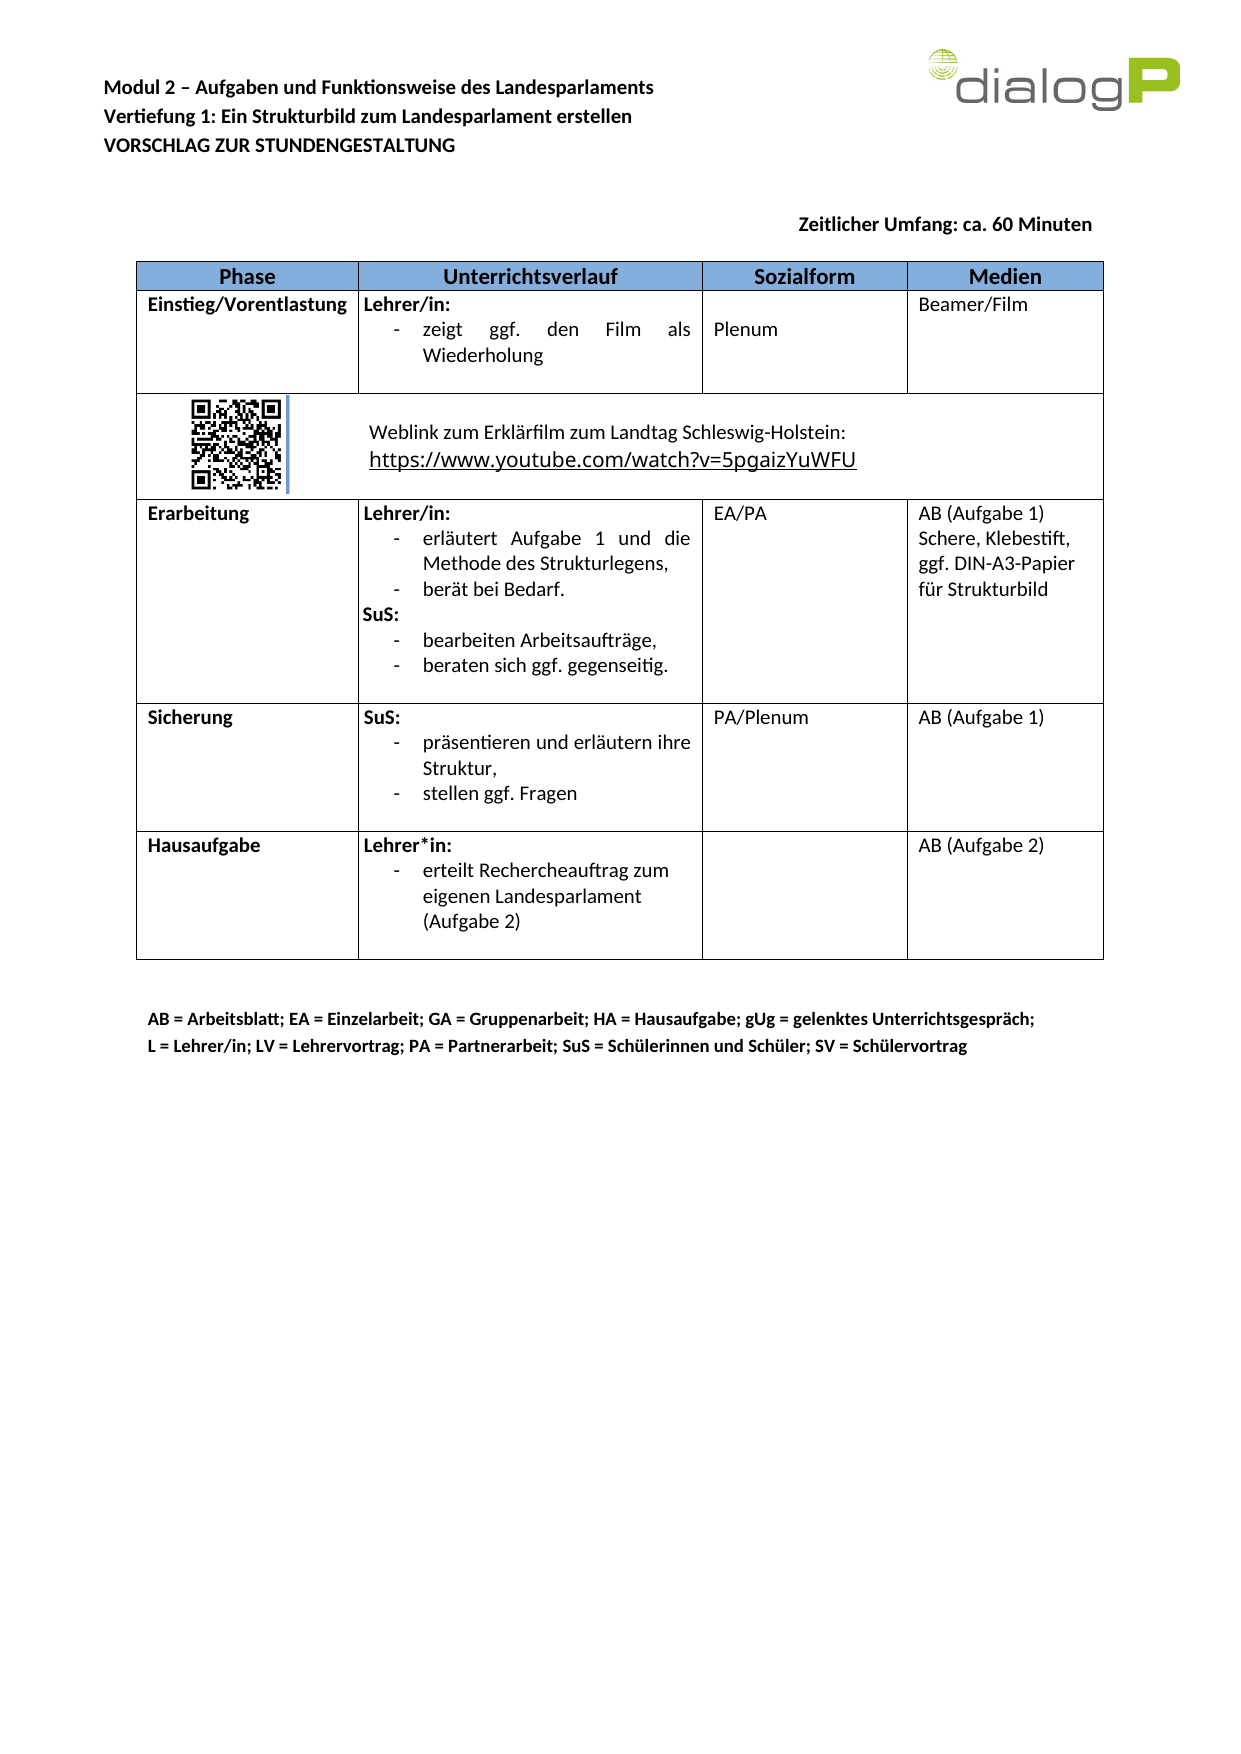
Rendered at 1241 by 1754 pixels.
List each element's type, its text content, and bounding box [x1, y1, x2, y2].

table_cell Lehrer*in: erteilt Rechercheauftrag zum eigenen Landesparlament (Aufgabe 2) [359, 832, 702, 959]
text AB = Arbeitsblatt; EA = Einzelarbeit; GA = Gruppenarbeit; HA = Hausaufgabe; gUg = gelenktes Unterrichtsgespräch; L = Lehrer/in; LV = Lehrervortrag; PA = Partnerarbeit; SuS = Schülerinnen und Schüler; SV = Schülervortrag [148, 1007, 1092, 1057]
table_cell [703, 832, 907, 959]
table_cell AB (Aufgabe 1) [908, 704, 1103, 831]
table_cell Einstieg/Vorentlastung [137, 291, 358, 393]
table_cell Lehrer/in: zeigt ggf. den Film als Wiederholung [359, 291, 702, 393]
table_cell AB (Aufgabe 2) [908, 832, 1103, 959]
table_cell AB (Aufgabe 1) Schere, Klebestift, ggf. DIN-A3-Papier für Strukturbild [908, 500, 1103, 703]
table_cell EA/PA [703, 500, 907, 703]
table_header Phase [137, 262, 358, 290]
table_cell Weblink zum Erklärfilm zum Landtag Schleswig-Holstein: https://www.youtube.com/watch?v=5pgaizYuWFU [137, 394, 1103, 499]
table_cell PA/Plenum [703, 704, 907, 831]
text Zeitlicher Umfang: ca. 60 Minuten [148, 211, 1092, 237]
table_cell Plenum [703, 291, 907, 393]
table_cell SuS: präsentieren und erläutern ihre Struktur, stellen ggf. Fragen [359, 704, 702, 831]
table_cell Hausaufgabe [137, 832, 358, 959]
table_header Unterrichtsverlauf [359, 262, 702, 290]
picture [186, 395, 292, 494]
table_cell Lehrer/in: erläutert Aufgabe 1 und die Methode des Strukturlegens, berät bei Bedarf. SuS: bearbeiten Arbeitsaufträge, beraten sich ggf. gegenseitig. [359, 500, 702, 703]
table_cell Erarbeitung [137, 500, 358, 703]
picture [928, 49, 1180, 111]
table_cell Beamer/Film [908, 291, 1103, 393]
table_header Medien [908, 262, 1103, 290]
table_cell Sicherung [137, 704, 358, 831]
table_header Sozialform [703, 262, 907, 290]
